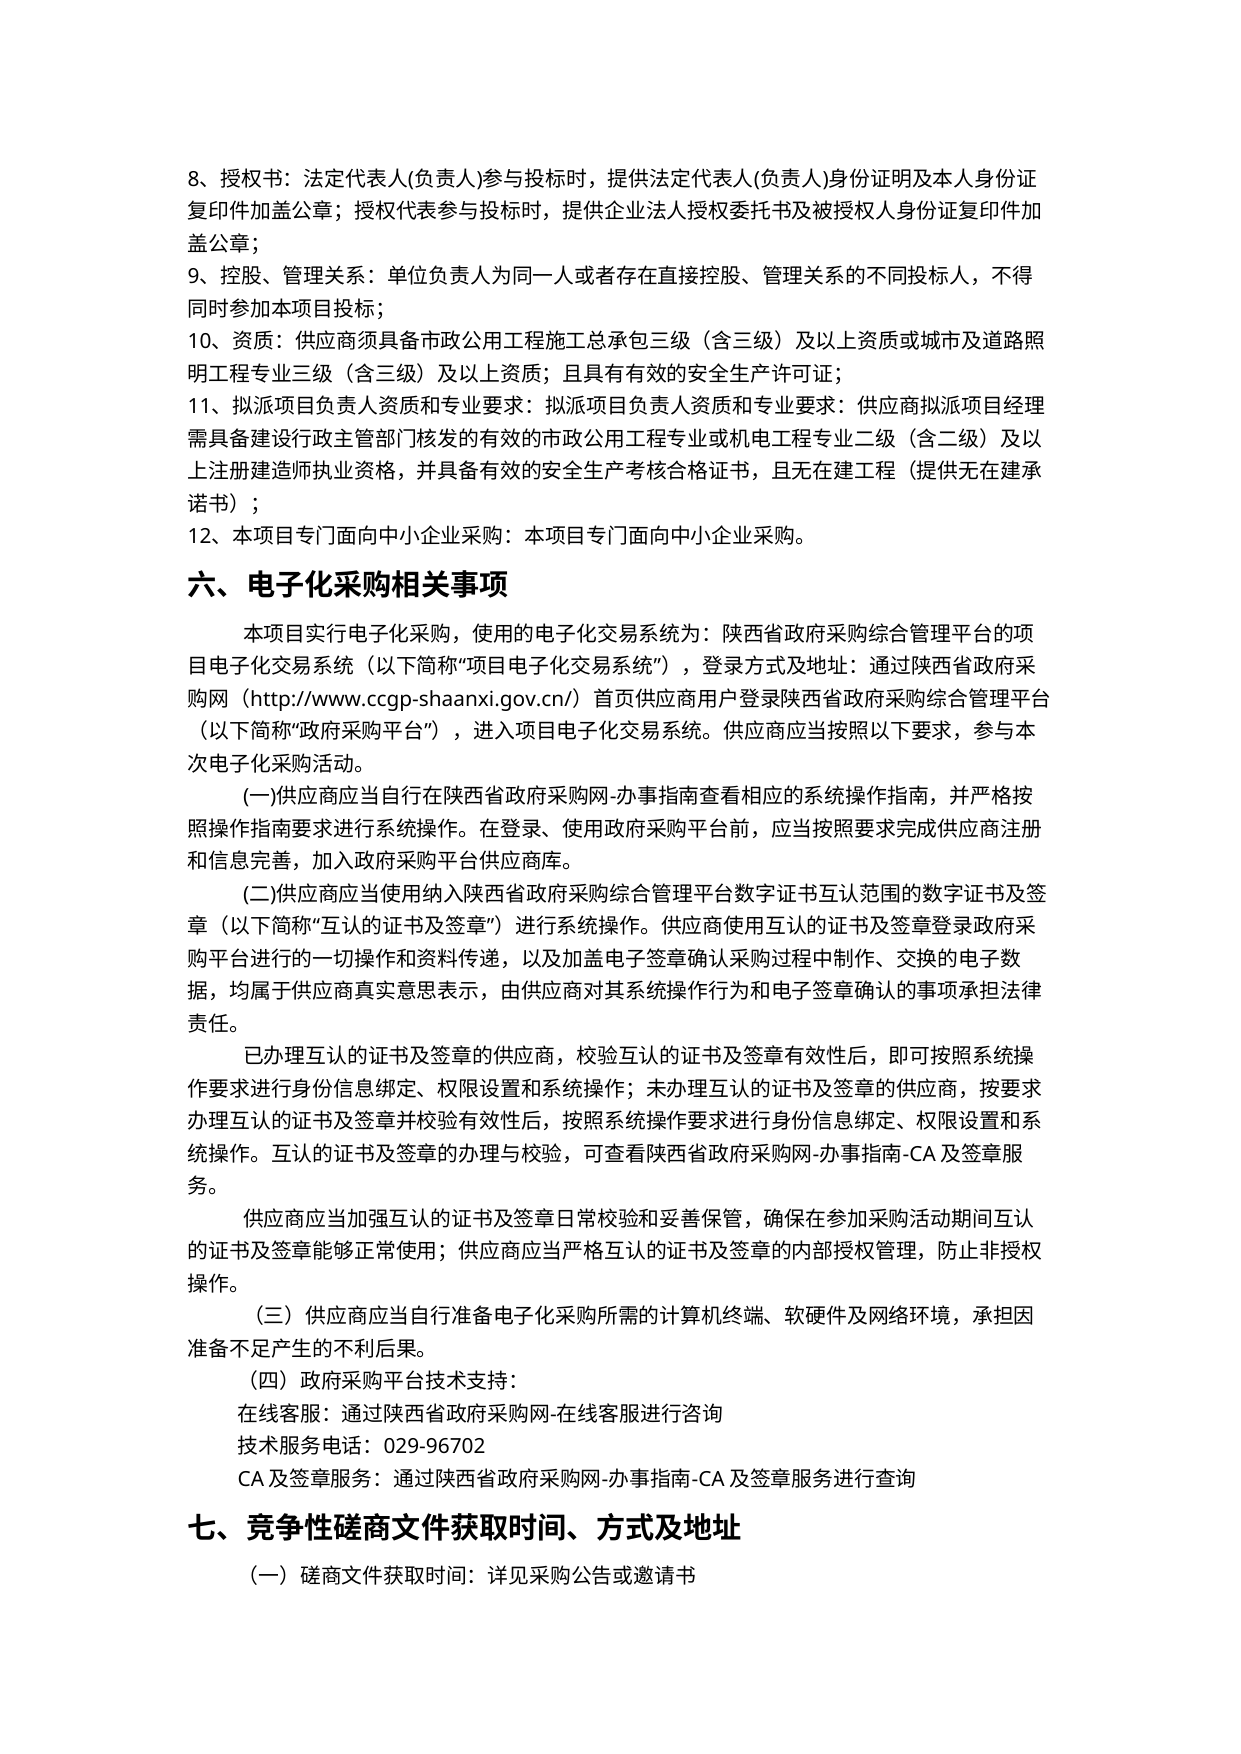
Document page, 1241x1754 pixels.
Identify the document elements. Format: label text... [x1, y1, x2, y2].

text （三）供应商应当自行准备电子化采购所需的计算机终端、软硬件及网络环境，承担因准备不足产生的不利后果。 [187, 1299, 1053, 1364]
text （一）磋商文件获取时间：详见采购公告或邀请书 [187, 1559, 1053, 1592]
text 已办理互认的证书及签章的供应商，校验互认的证书及签章有效性后，即可按照系统操作要求进行身份信息绑定、权限设置和系统操作；未办理互认的证书及签章的供应商，按要求办理互认的证书及签章并校验有效性后，按照系统操作要求进行身份信息绑定、权限设置和系统操作。互认的证书及签章的办理与校验，可查看陕西省政府采购网-办事指南-CA及签章服务。 [187, 1039, 1053, 1202]
text 11、拟派项目负责人资质和专业要求：拟派项目负责人资质和专业要求：供应商拟派项目经理需具备建设行政主管部门核发的有效的市政公用工程专业或机电工程专业二级（含二级）及以上注册建造师执业资格，并具备有效的安全生产考核合格证书，且无在建工程（提供无在建承诺书）； [187, 389, 1053, 519]
text 9、控股、管理关系：单位负责人为同一人或者存在直接控股、管理关系的不同投标人，不得同时参加本项目投标； [187, 259, 1053, 324]
text 本项目实行电子化采购，使用的电子化交易系统为：陕西省政府采购综合管理平台的项目电子化交易系统（以下简称“项目电子化交易系统”），登录方式及地址：通过陕西省政府采购网（http://www.ccgp-shaanxi.gov.cn/）首页供应商用户登录陕西省政府采购综合管理平台（以下简称“政府采购平台”），进入项目电子化交易系统。供应商应当按照以下要求，参与本次电子化采购活动。 [187, 617, 1053, 779]
text (二)供应商应当使用纳入陕西省政府采购综合管理平台数字证书互认范围的数字证书及签章（以下简称“互认的证书及签章”）进行系统操作。供应商使用互认的证书及签章登录政府采购平台进行的一切操作和资料传递，以及加盖电子签章确认采购过程中制作、交换的电子数据，均属于供应商真实意思表示，由供应商对其系统操作行为和电子签章确认的事项承担法律责任。 [187, 877, 1053, 1039]
text 七、竞争性磋商文件获取时间、方式及地址 [187, 1494, 1053, 1559]
text (一)供应商应当自行在陕西省政府采购网-办事指南查看相应的系统操作指南，并严格按照操作指南要求进行系统操作。在登录、使用政府采购平台前，应当按照要求完成供应商注册和信息完善，加入政府采购平台供应商库。 [187, 779, 1053, 877]
text CA及签章服务：通过陕西省政府采购网-办事指南-CA及签章服务进行查询 [187, 1462, 1053, 1494]
text 在线客服：通过陕西省政府采购网-在线客服进行咨询 [187, 1397, 1053, 1429]
text （四）政府采购平台技术支持： [187, 1364, 1053, 1397]
text 供应商应当加强互认的证书及签章日常校验和妥善保管，确保在参加采购活动期间互认的证书及签章能够正常使用；供应商应当严格互认的证书及签章的内部授权管理，防止非授权操作。 [187, 1202, 1053, 1299]
text 12、本项目专门面向中小企业采购：本项目专门面向中小企业采购。 [187, 519, 1053, 552]
text 六、电子化采购相关事项 [187, 552, 1053, 617]
text 8、授权书：法定代表人(负责人)参与投标时，提供法定代表人(负责人)身份证明及本人身份证复印件加盖公章；授权代表参与投标时，提供企业法人授权委托书及被授权人身份证复印件加盖公章； [187, 162, 1053, 259]
text 技术服务电话：029-96702 [187, 1429, 1053, 1462]
text 10、资质：供应商须具备市政公用工程施工总承包三级（含三级）及以上资质或城市及道路照明工程专业三级（含三级）及以上资质；且具有有效的安全生产许可证； [187, 324, 1053, 389]
